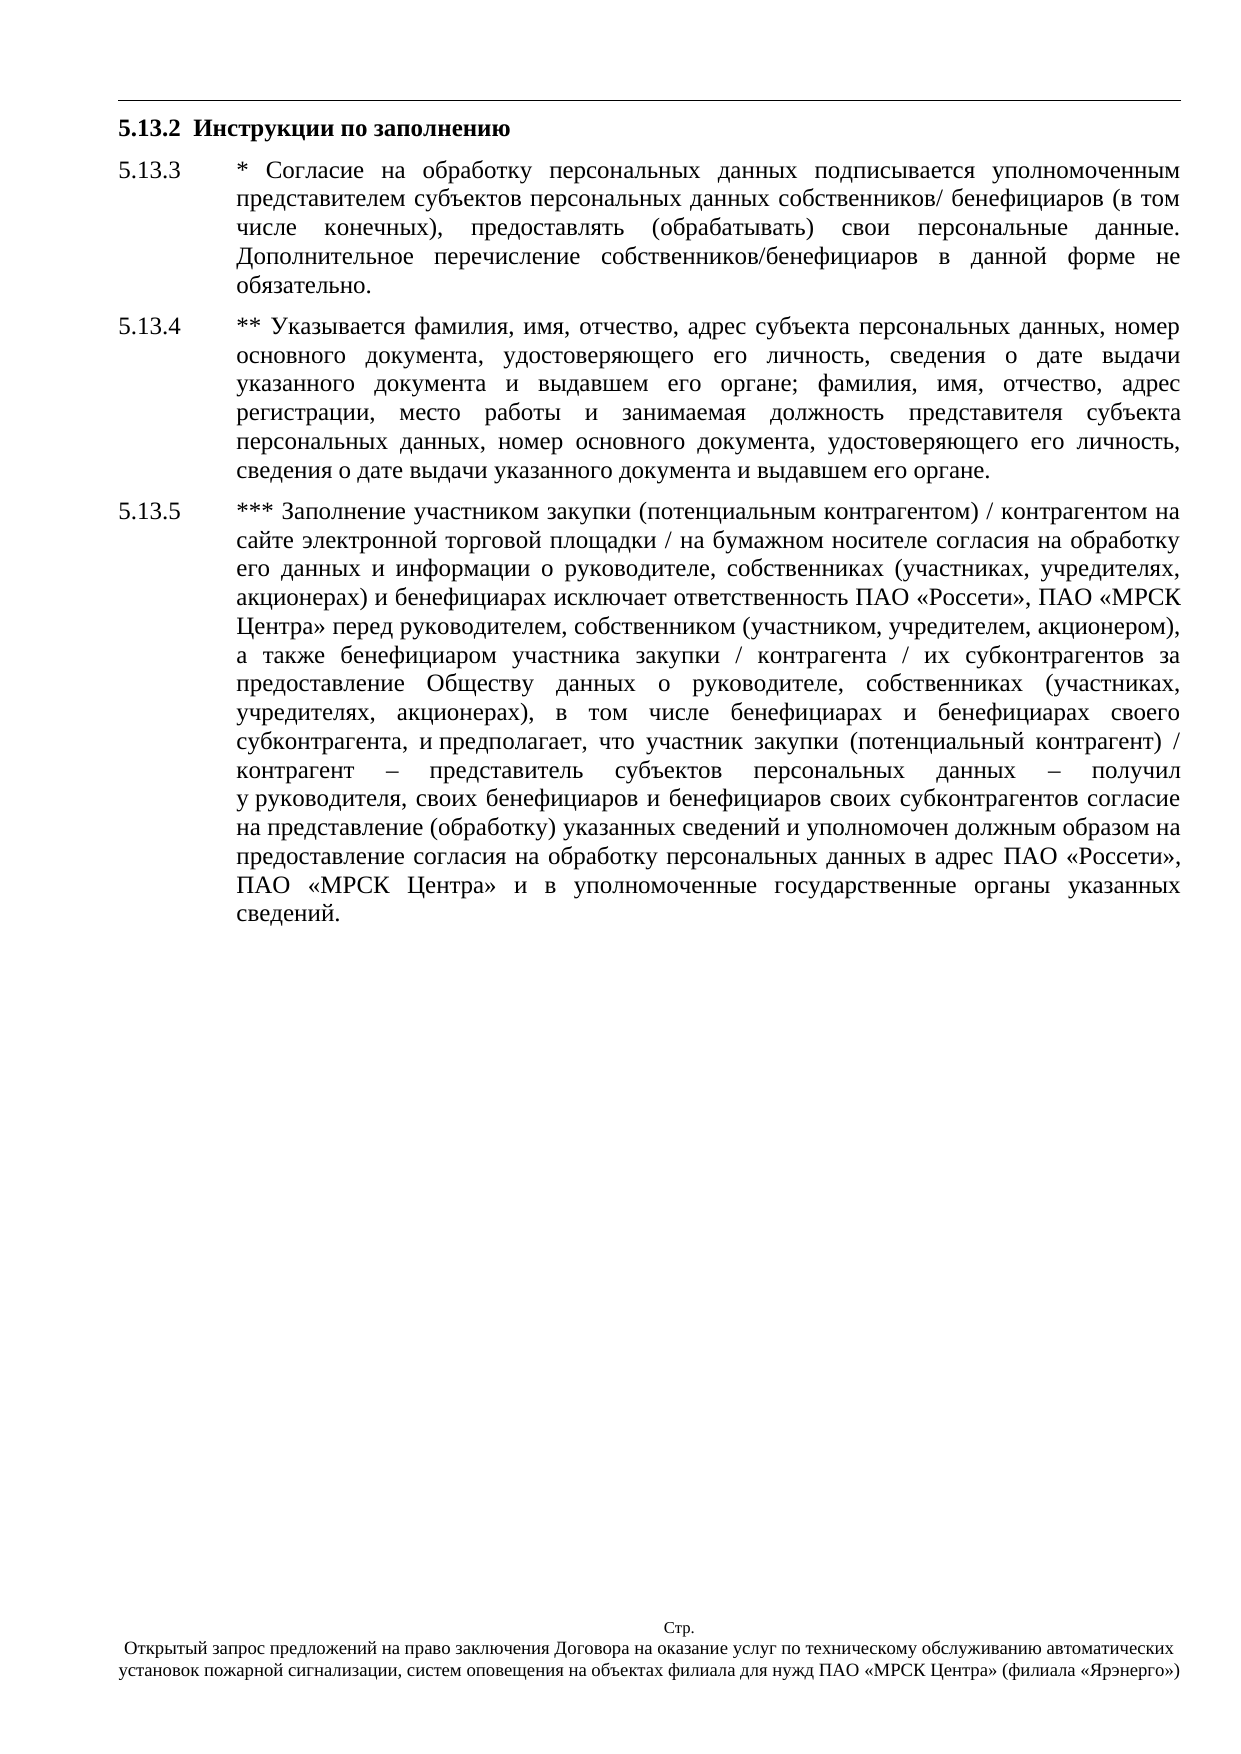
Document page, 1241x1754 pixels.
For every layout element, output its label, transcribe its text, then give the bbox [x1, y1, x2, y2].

subtitle * Согласие на обработку персональных данных подписывается уполномоченным представителем субъектов персональных данных собственников/ бенефициаров (в том числе конечных), предоставлять (обрабатывать) свои персональные данные. Дополнительное перечисление собственников/бенефициаров в данной форме не обязательно. [118, 155, 1181, 298]
subtitle ** Указывается фамилия, имя, отчество, адрес субъекта персональных данных, номер основного документа, удостоверяющего его личность, сведения о дате выдачи указанного документа и выдавшем его органе; фамилия, имя, отчество, адрес регистрации, место работы и занимаемая должность представителя субъекта персональных данных, номер основного документа, удостоверяющего его личность, сведения о дате выдачи указанного документа и выдавшем его органе. [118, 311, 1181, 483]
subtitle *** Заполнение участником закупки (потенциальным контрагентом) / контрагентом на сайте электронной торговой площадки / на бумажном носителе согласия на обработку его данных и информации о руководителе, собственниках (участниках, учредителях, акционерах) и бенефициарах исключает ответственность ПАО «Россети», ПАО «МРСК Центра» перед руководителем, собственником (участником, учредителем, акционером), а также бенефициаром участника закупки / контрагента / их субконтрагентов за предоставление Обществу данных о руководителе, собственниках (участниках, учредителях, акционерах), в том числе бенефициарах и бенефициарах своего субконтрагента, и предполагает, что участник закупки (потенциальный контрагент) / контрагент – представитель субъектов персональных данных – получил у руководителя, своих бенефициаров и бенефициаров своих субконтрагентов согласие на представление (обработку) указанных сведений и уполномочен должным образом на предоставление согласия на обработку персональных данных в адрес ПАО «Россети», ПАО «МРСК Центра» и в уполномоченные государственные органы указанных сведений. [118, 496, 1181, 927]
subtitle Инструкции по заполнению [118, 113, 1181, 142]
